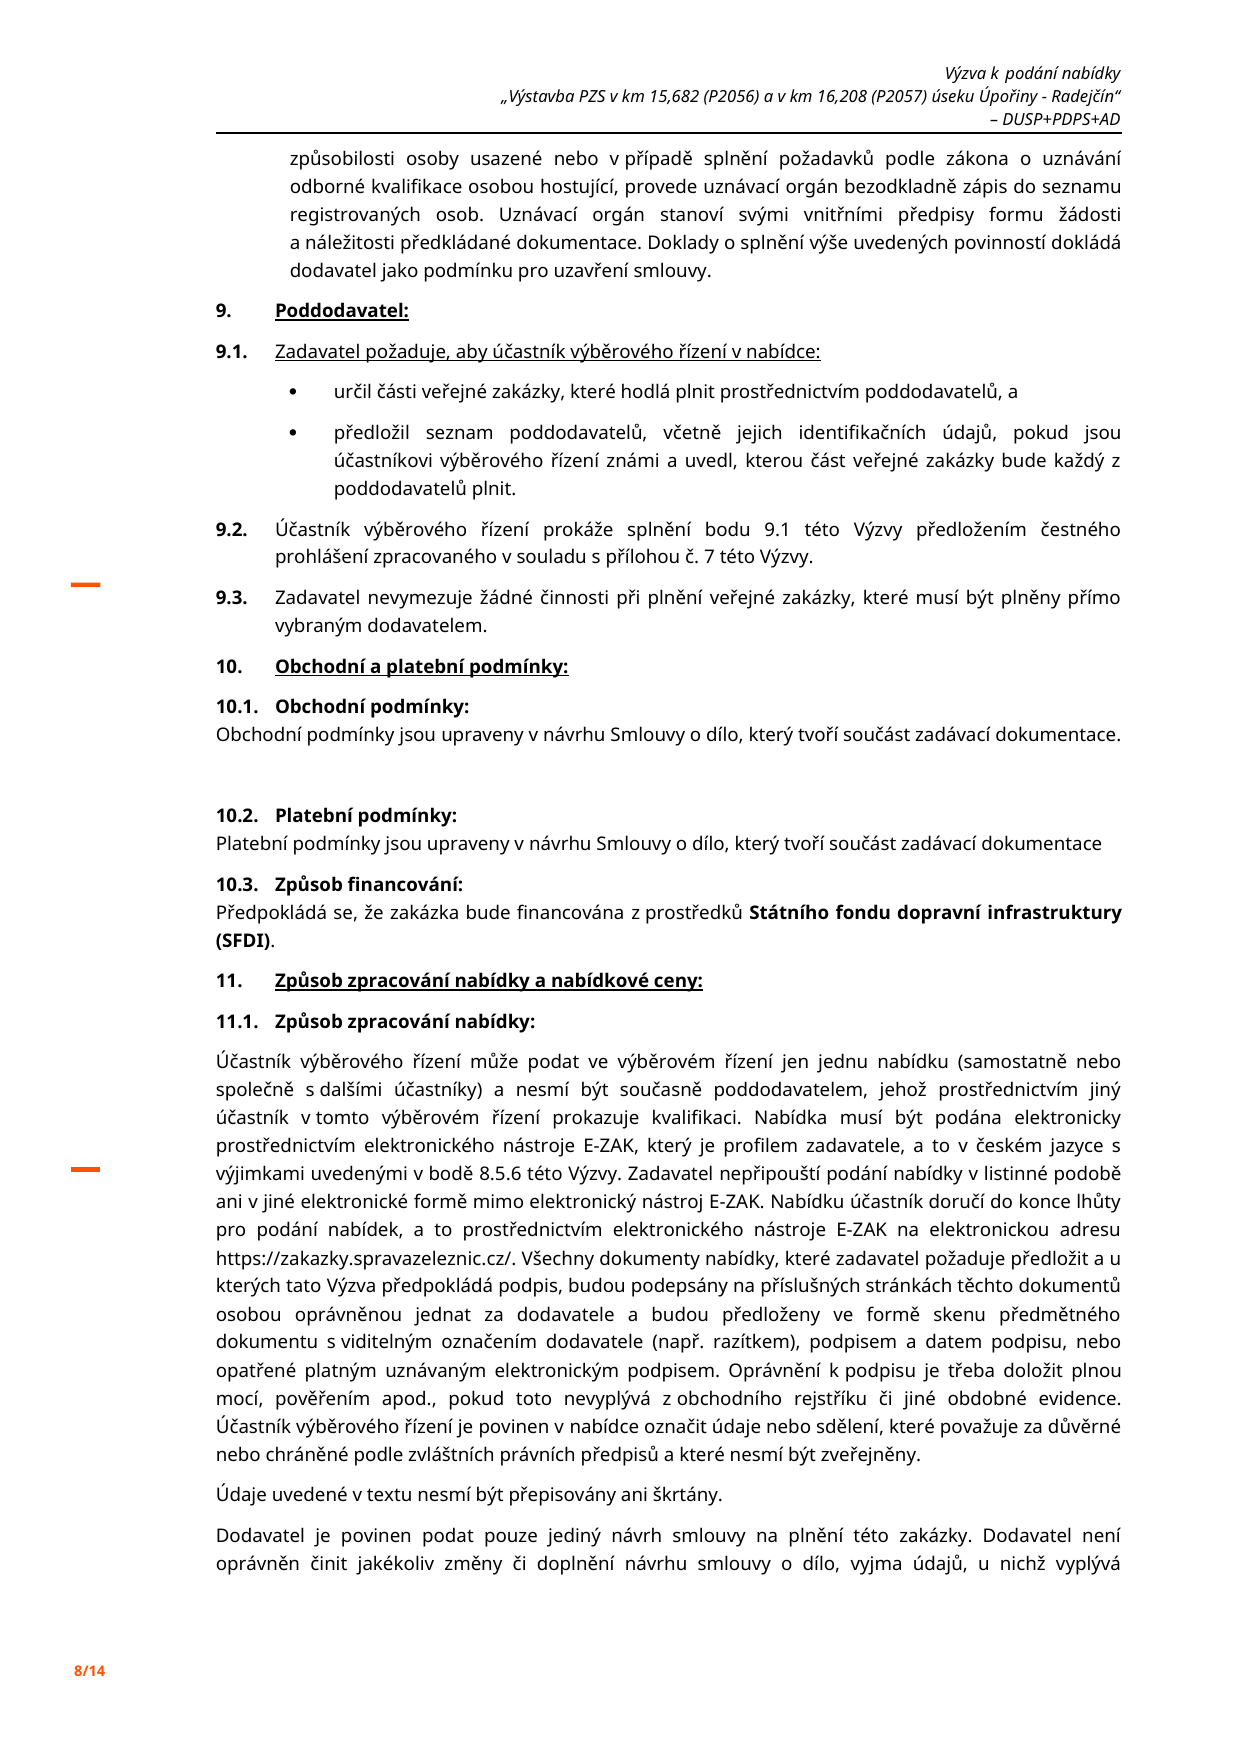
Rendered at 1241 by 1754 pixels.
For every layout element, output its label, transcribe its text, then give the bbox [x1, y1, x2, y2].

list Platební podmínky: [216, 802, 1122, 828]
list Poddodavatel: [216, 298, 1122, 323]
list Účastník výběrového řízení prokáže splnění bodu 9.1 této Výzvy předložením čestného prohlášení zpracovaného v souladu s přílohou č. 7 této Výzvy. [216, 516, 1122, 569]
text Obchodní podmínky jsou upraveny v návrhu Smlouvy o dílo, který tvoří součást zadávací dokumentace. [216, 721, 1122, 747]
list Způsob financování: [216, 871, 1122, 897]
text Platební podmínky jsou upraveny v návrhu Smlouvy o dílo, který tvoří součást zadávací dokumentace [216, 831, 1122, 856]
list Způsob zpracování nabídky: [216, 1008, 1122, 1034]
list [245, 145, 1122, 283]
text Předpokládá se, že zakázka bude financována z prostředků Státního fondu dopravní infrastruktury (SFDI). [216, 899, 1122, 953]
list určil části veřejné zakázky, které hodlá plnit prostřednictvím poddodavatelů, a [289, 379, 1122, 404]
list Zadavatel nevymezuje žádné činnosti při plnění veřejné zakázky, které musí být plněny přímo vybraným dodavatelem. [216, 584, 1122, 638]
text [216, 1522, 1122, 1576]
text Účastník výběrového řízení může podat ve výběrovém řízení jen jednu nabídku (samostatně nebo společně s dalšími účastníky) a nesmí být současně poddodavatelem, jehož prostřednictvím jiný účastník v tomto výběrovém řízení prokazuje kvalifikaci. Nabídka musí být podána elektronicky prostřednictvím elektronického nástroje E-ZAK, který je profilem zadavatele, a to v českém jazyce s výjimkami uvedenými v bodě 8.5.6 této Výzvy. Zadavatel nepřipouští podání nabídky v listinné podobě ani v jiné elektronické formě mimo elektronický nástroj E-ZAK. Nabídku účastník doručí do konce lhůty pro podání nabídek, a to prostřednictvím elektronického nástroje E-ZAK na elektronickou adresu https://zakazky.spravazeleznic.cz/. Všechny dokumenty nabídky, které zadavatel požaduje předložit a u kterých tato Výzva předpokládá podpis, budou podepsány na příslušných stránkách těchto dokumentů osobou oprávněnou jednat za dodavatele a budou předloženy ve formě skenu předmětného dokumentu s viditelným označením dodavatele (např. razítkem), podpisem a datem podpisu, nebo opatřené platným uznávaným elektronickým podpisem. Oprávnění k podpisu je třeba doložit plnou mocí, pověřením apod., pokud toto nevyplývá z obchodního rejstříku či jiné obdobné evidence. Účastník výběrového řízení je povinen v nabídce označit údaje nebo sdělení, které považuje za důvěrné nebo chráněné podle zvláštních právních předpisů a které nesmí být zveřejněny. [216, 1049, 1122, 1466]
list Zadavatel požaduje, aby účastník výběrového řízení v nabídce: [216, 338, 1122, 364]
text Údaje uvedené v textu nesmí být přepisovány ani škrtány. [216, 1481, 1122, 1507]
list Obchodní podmínky: [216, 693, 1122, 719]
list Způsob zpracování nabídky a nabídkové ceny: [216, 968, 1122, 993]
list předložil seznam poddodavatelů, včetně jejich identifikačních údajů, pokud jsou účastníkovi výběrového řízení známi a uvedl, kterou část veřejné zakázky bude každý z poddodavatelů plnit. [289, 419, 1122, 501]
list Obchodní a platební podmínky: [216, 653, 1122, 678]
